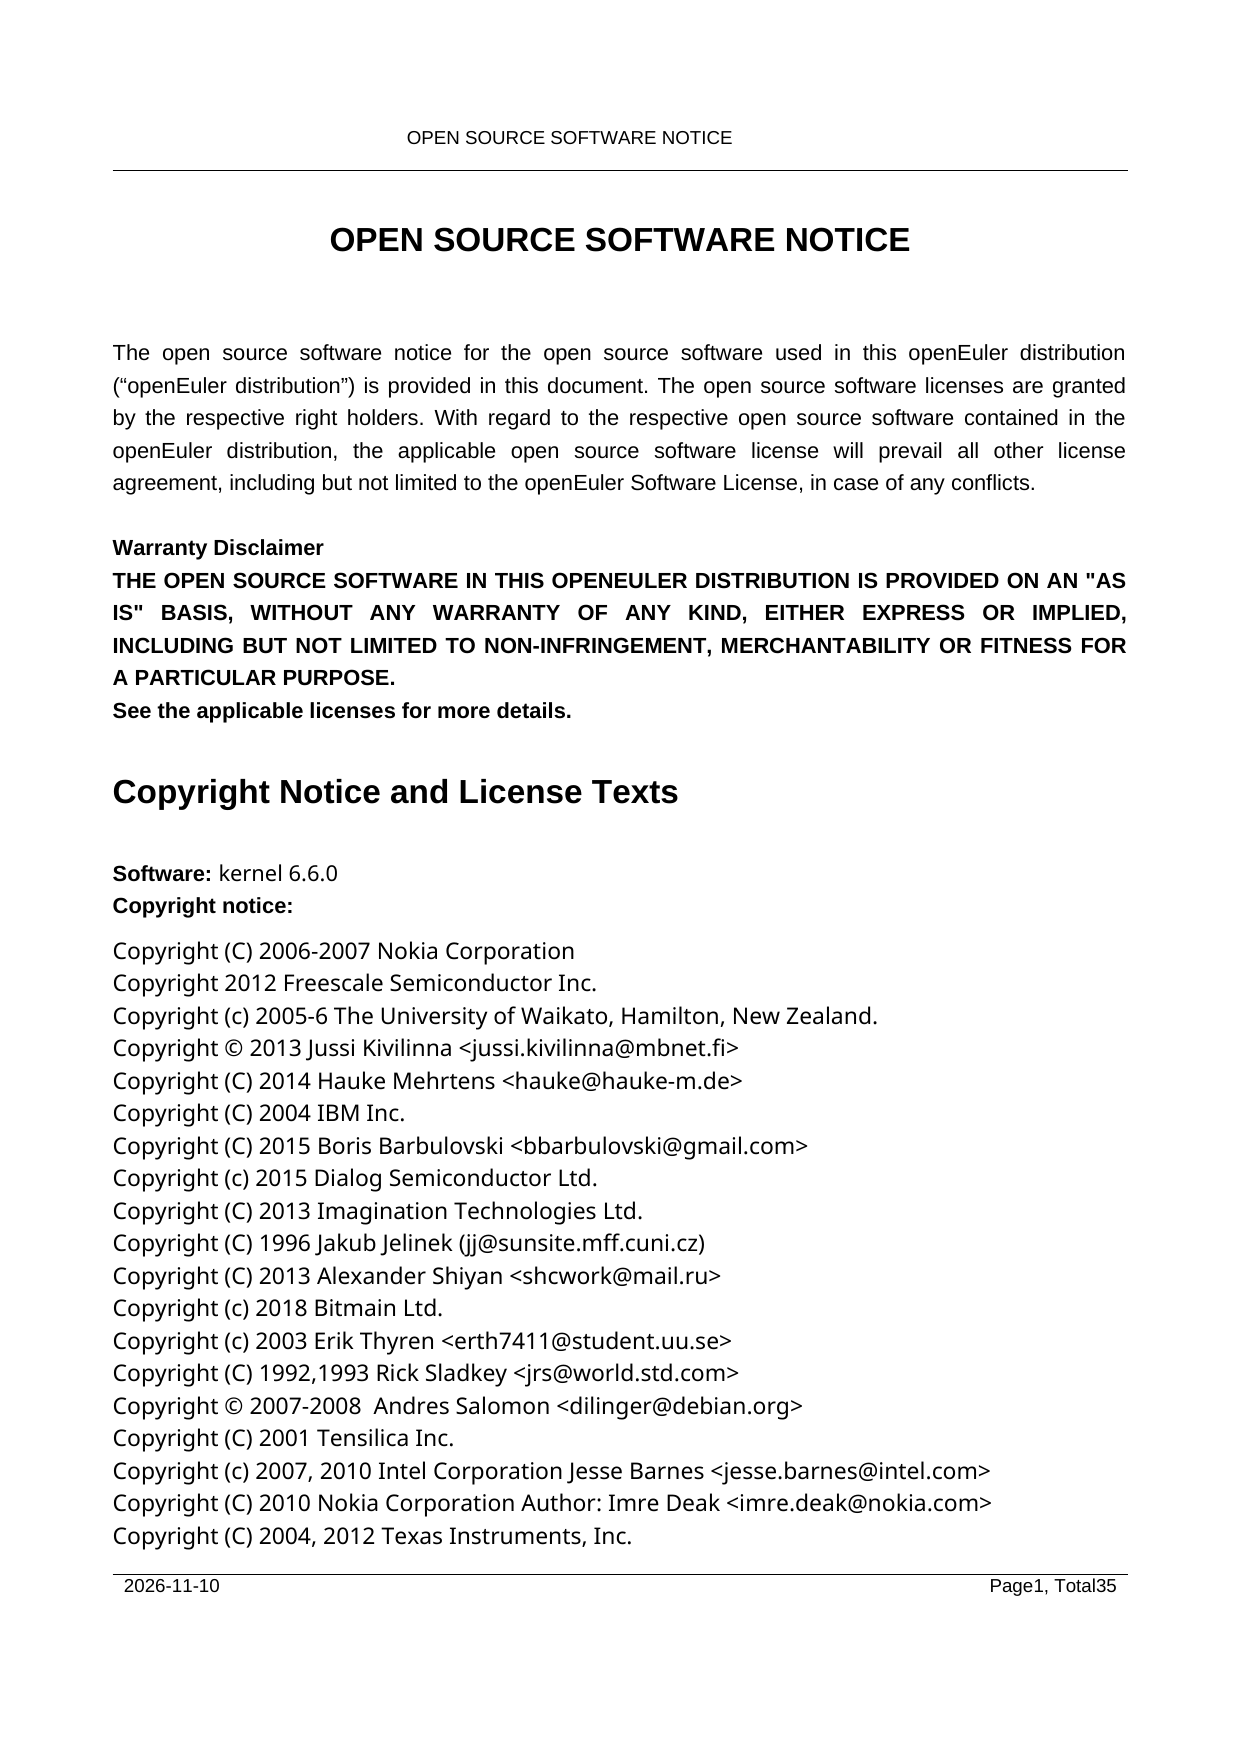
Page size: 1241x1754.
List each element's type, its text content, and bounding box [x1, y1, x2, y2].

text Copyright (C) 2004, 2012 Texas Instruments, Inc. [112, 1519, 1128, 1551]
text Copyright notice: [112, 889, 1128, 921]
text Copyright (C) 2006-2007 Nokia Corporation [112, 934, 1128, 966]
text Copyright (c) 2005-6 The University of Waikato, Hamilton, New Zealand. [112, 999, 1128, 1031]
text Copyright (c) 2018 Bitmain Ltd. [112, 1291, 1128, 1324]
text Copyright (c) 2003 Erik Thyren <erth7411@student.uu.se> [112, 1324, 1128, 1356]
text Copyright (c) 2007, 2010 Intel Corporation Jesse Barnes <jesse.barnes@intel.com> [112, 1454, 1128, 1486]
text Copyright Notice and License Texts [112, 759, 1128, 824]
text Warranty Disclaimer [112, 531, 1128, 564]
text Copyright (C) 2015 Boris Barbulovski <bbarbulovski@gmail.com> [112, 1129, 1128, 1161]
text Copyright (C) 2014 Hauke Mehrtens <hauke@hauke-m.de> [112, 1064, 1128, 1096]
text Copyright (C) 2001 Tensilica Inc. [112, 1421, 1128, 1454]
text Copyright © 2007-2008 Andres Salomon <dilinger@debian.org> [112, 1389, 1128, 1421]
text Copyright 2012 Freescale Semiconductor Inc. [112, 966, 1128, 999]
text Copyright © 2013 Jussi Kivilinna <jussi.kivilinna@mbnet.fi> [112, 1031, 1128, 1064]
text Copyright (C) 2004 IBM Inc. [112, 1096, 1128, 1129]
text Copyright (C) 2013 Imagination Technologies Ltd. [112, 1194, 1128, 1226]
text Copyright (C) 2013 Alexander Shiyan <shcwork@mail.ru> [112, 1259, 1128, 1291]
text Copyright (C) 1992,1993 Rick Sladkey <jrs@world.std.com> [112, 1356, 1128, 1389]
text OPEN SOURCE SOFTWARE NOTICE [112, 206, 1128, 271]
text Copyright (C) 2010 Nokia Corporation Author: Imre Deak <imre.deak@nokia.com> [112, 1486, 1128, 1519]
text THE OPEN SOURCE SOFTWARE IN THIS OPENEULER DISTRIBUTION IS PROVIDED ON AN "AS IS" BASIS, WITHOUT ANY WARRANTY OF ANY KIND, EITHER EXPRESS OR IMPLIED, INCLUDING BUT NOT LIMITED TO NON-INFRINGEMENT, MERCHANTABILITY OR FITNESS FOR A PARTICULAR PURPOSE. See the applicable licenses for more details. [112, 564, 1128, 726]
text Copyright (C) 1996 Jakub Jelinek (jj@sunsite.mff.cuni.cz) [112, 1226, 1128, 1259]
title Software: kernel 6.6.0 [112, 856, 1128, 889]
text The open source software notice for the open source software used in this openEuler distribution (“openEuler distribution”) is provided in this document. The open source software licenses are granted by the respective right holders. With regard to the respective open source software contained in the openEuler distribution, the applicable open source software license will prevail all other license agreement, including but not limited to the openEuler Software License, in case of any conflicts. [112, 336, 1128, 499]
text Copyright (c) 2015 Dialog Semiconductor Ltd. [112, 1161, 1128, 1194]
